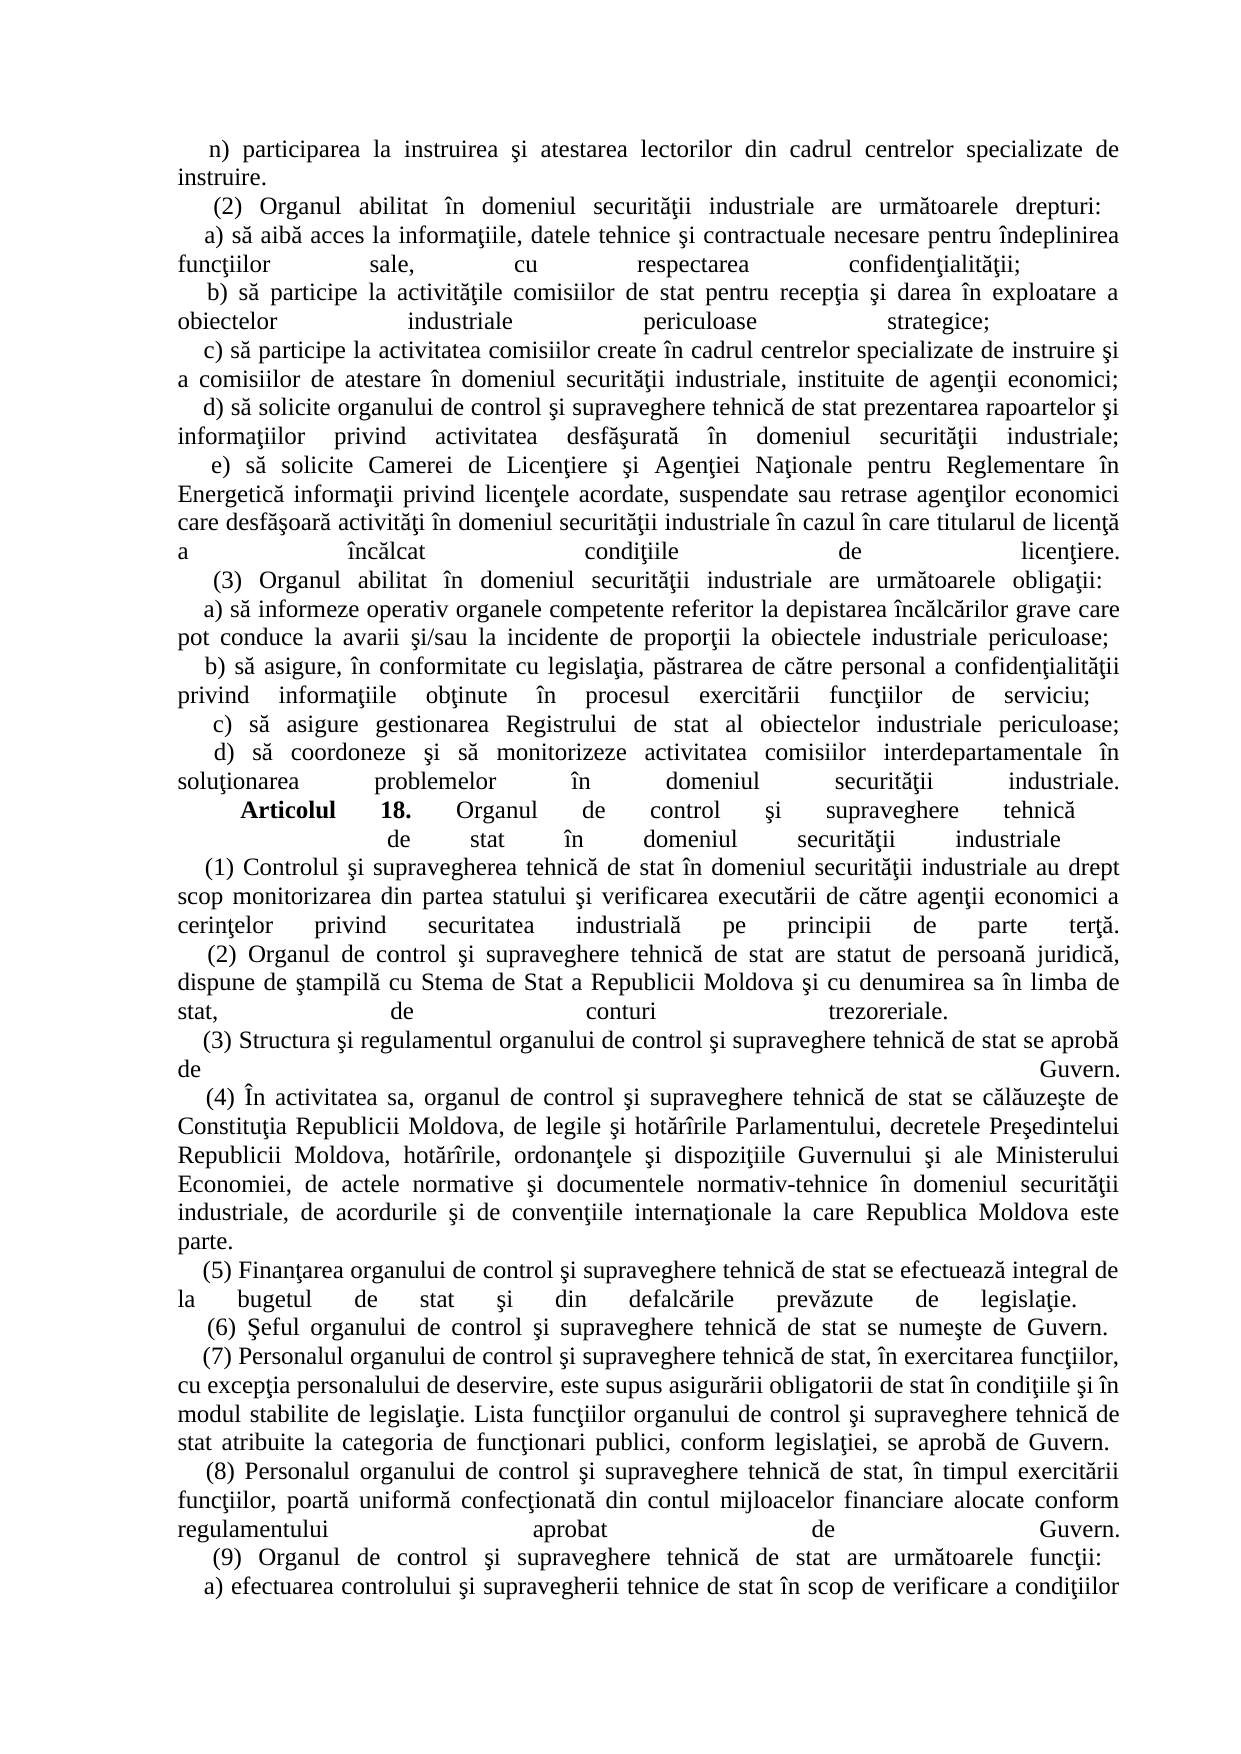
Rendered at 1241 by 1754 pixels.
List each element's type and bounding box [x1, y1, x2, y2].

table_cell [162, 118, 1136, 1616]
